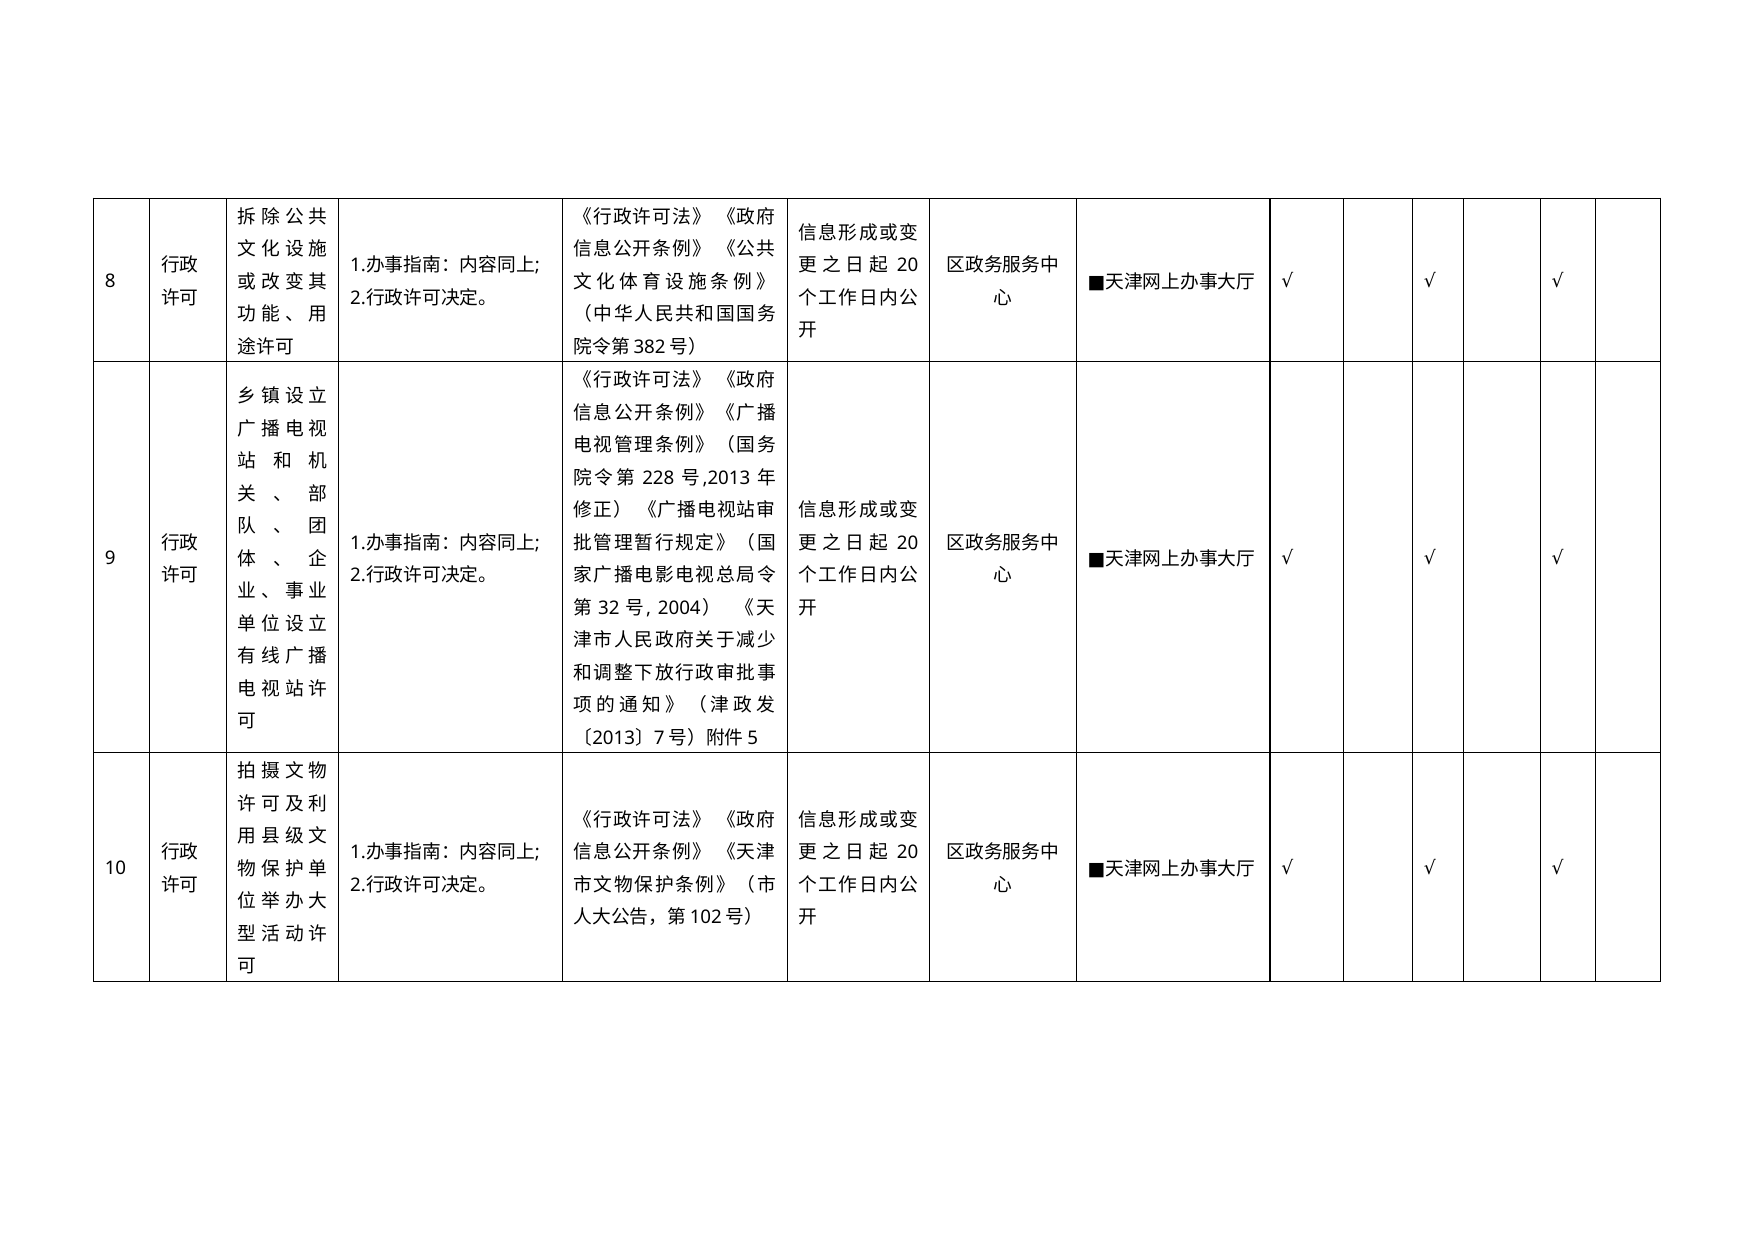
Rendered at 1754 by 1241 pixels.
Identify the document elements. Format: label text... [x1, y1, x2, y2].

table_cell 行政 许可 [150, 362, 226, 752]
table_cell 行政 许可 [150, 199, 226, 361]
table_cell 拆除公共文化设施或改变其功能、用途许可 [227, 199, 338, 361]
table_cell 《行政许可法》 《政府信息公开条例》 《天津市文物保护条例》（市人大公告，第102号） [563, 753, 787, 981]
table_cell √ [1413, 753, 1463, 981]
table_cell √ [1541, 362, 1595, 752]
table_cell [339, 199, 562, 361]
table_cell 区政务服务中心 [930, 753, 1076, 981]
table_cell 行政 许可 [150, 753, 226, 981]
table_cell 区政务服务中心 [930, 199, 1076, 361]
table_cell √ [1413, 199, 1463, 361]
table_cell 9 [94, 362, 149, 752]
table_cell [1344, 362, 1412, 752]
table_cell ■天津网上办事大厅 [1077, 362, 1269, 752]
table_cell 区政务服务中心 [930, 362, 1076, 752]
table_cell 1.办事指南：内容同上; 2.行政许可决定。 [339, 362, 562, 752]
table_cell 《行政许可法》 《政府信息公开条例》《广播电视管理条例》（国务院令第228号,2013年修正） 《广播电视站审批管理暂行规定》（国家广播电影电视总局令第32号, 2004） 《天津市人民政府关于减少和调整下放行政审批事项的通知》（津政发〔2013〕7号）附件5 [563, 362, 787, 752]
table_cell 10 [94, 753, 149, 981]
table_cell 乡镇设立广播电视站和机关、部队、团体、企业、事业单位设立有线广播电视站许可 [227, 362, 338, 752]
table_cell 信息形成或变更之日起20个工作日内公开 [788, 753, 929, 981]
table_cell 《行政许可法》 《政府信息公开条例》 《公共文化体育设施条例》（中华人民共和国国务院令第382号） [563, 199, 787, 361]
table_cell 拍摄文物许可及利用县级文物保护单位举办大型活动许可 [227, 753, 338, 981]
table_cell [1596, 199, 1660, 361]
table_cell √ [1271, 362, 1343, 752]
table_cell 信息形成或变更之日起20个工作日内公开 [788, 362, 929, 752]
table_cell ■天津网上办事大厅 [1077, 753, 1269, 981]
table_cell [1464, 753, 1540, 981]
table_cell [1596, 362, 1660, 752]
table_cell √ [1541, 753, 1595, 981]
table_cell √ [1413, 362, 1463, 752]
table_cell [339, 753, 562, 981]
table_cell √ [1271, 753, 1343, 981]
table_cell [1464, 199, 1540, 361]
table_cell ■天津网上办事大厅 [1077, 199, 1269, 361]
table_cell [1344, 753, 1412, 981]
table_cell 信息形成或变更之日起20个工作日内公开 [788, 199, 929, 361]
table_cell 8 [94, 199, 149, 361]
table_cell √ [1271, 199, 1343, 361]
table_cell [1344, 199, 1412, 361]
table_cell [1596, 753, 1660, 981]
table_cell √ [1541, 199, 1595, 361]
table_cell [1464, 362, 1540, 752]
